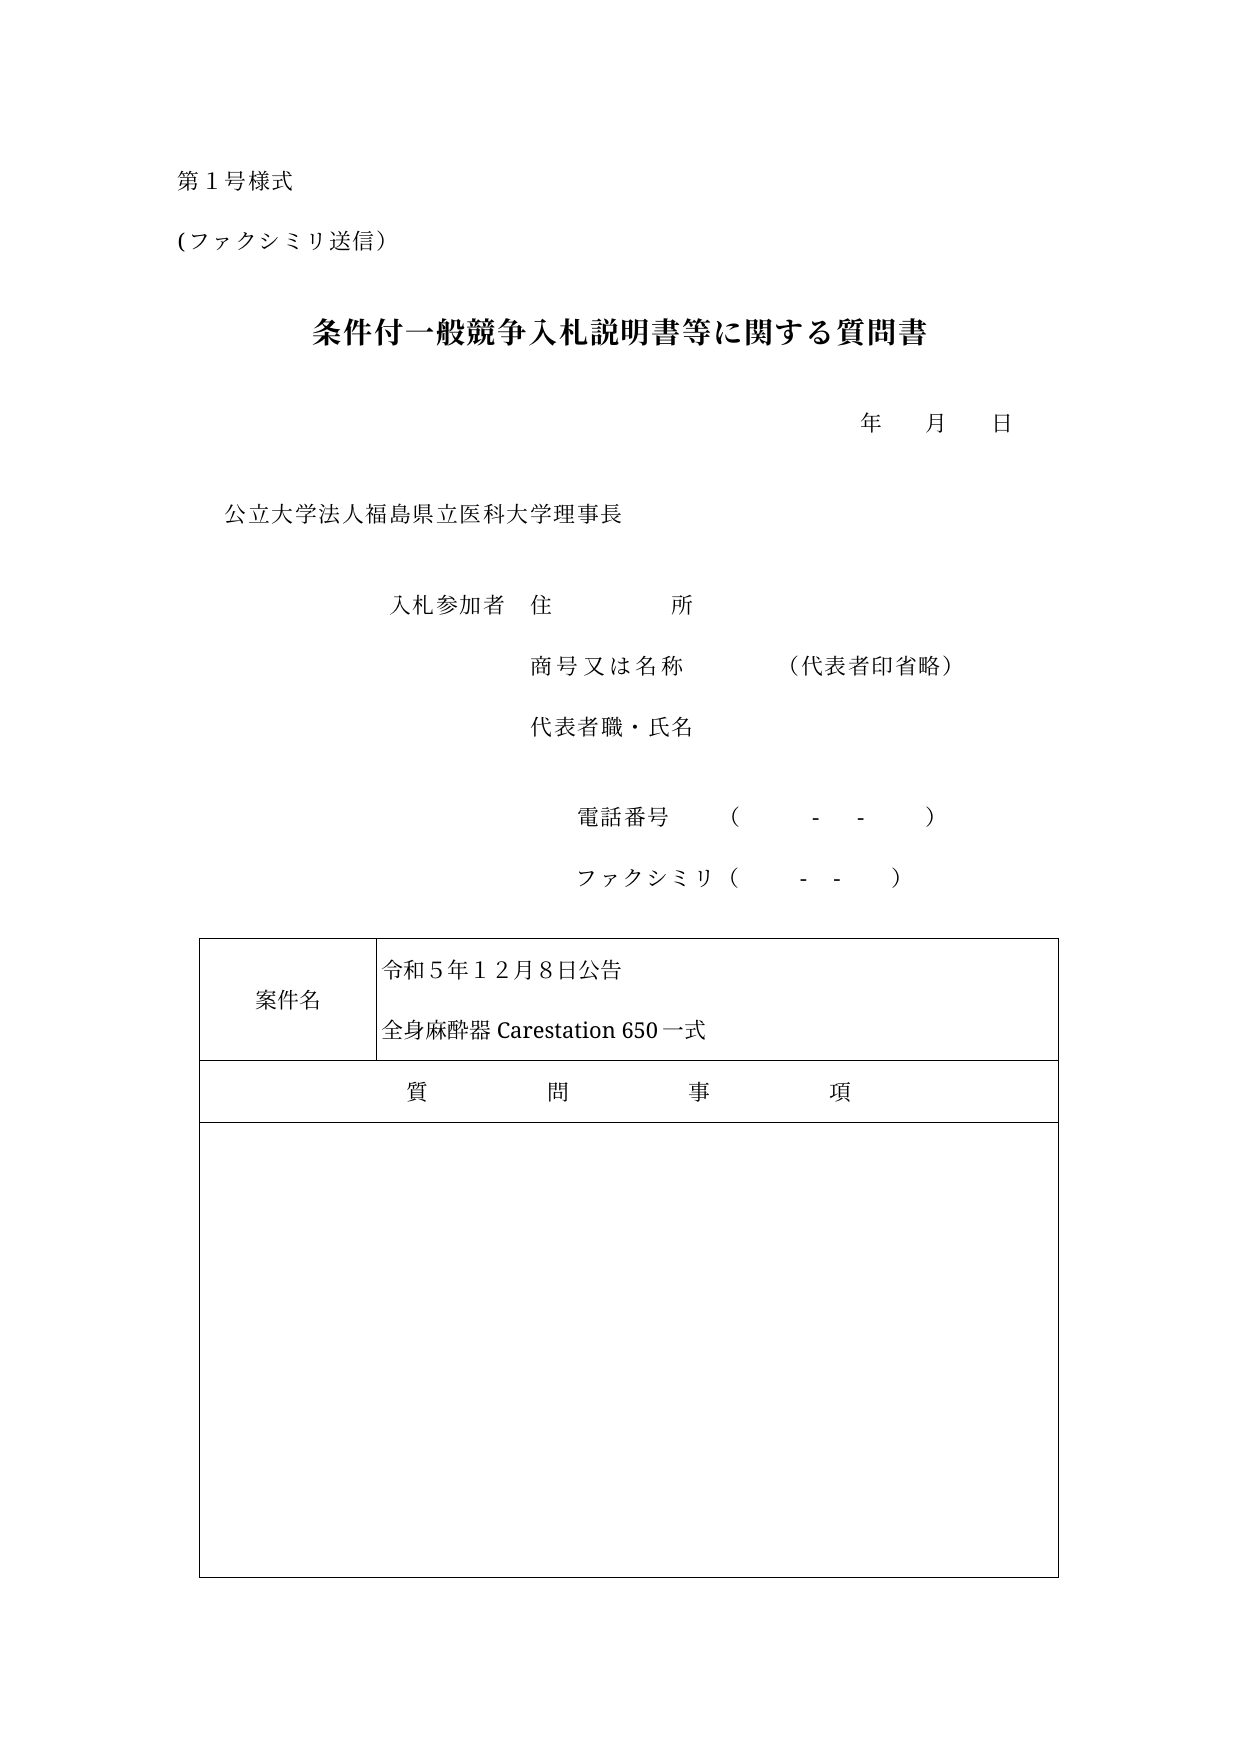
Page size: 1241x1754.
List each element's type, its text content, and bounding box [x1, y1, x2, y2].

table_header 案件名 [200, 939, 376, 1060]
text (ファクシミリ送信） [177, 210, 1063, 271]
text 条件付一般競争入札説明書等に関する質問書 [177, 301, 1063, 362]
table_header 令和５年１２月８日公告 全身麻酔器 Carestation 650一式 [377, 939, 1058, 1060]
text ファクシミリ（ - - ） [177, 847, 1063, 907]
text 公立大学法人福島県立医科大学理事長 [177, 483, 1063, 543]
text 商号又は名称 （代表者印省略） [177, 634, 1063, 695]
table_cell 質 問 事 項 [200, 1061, 1058, 1122]
text 入札参加者 住 所 [177, 574, 1063, 634]
text 年 月 日 [177, 392, 1063, 453]
text 電話番号 （ - - ） [177, 786, 1063, 847]
table_cell [200, 1123, 1058, 1577]
text 第１号様式 [177, 149, 1063, 210]
text 代表者職・氏名 [177, 695, 1063, 756]
